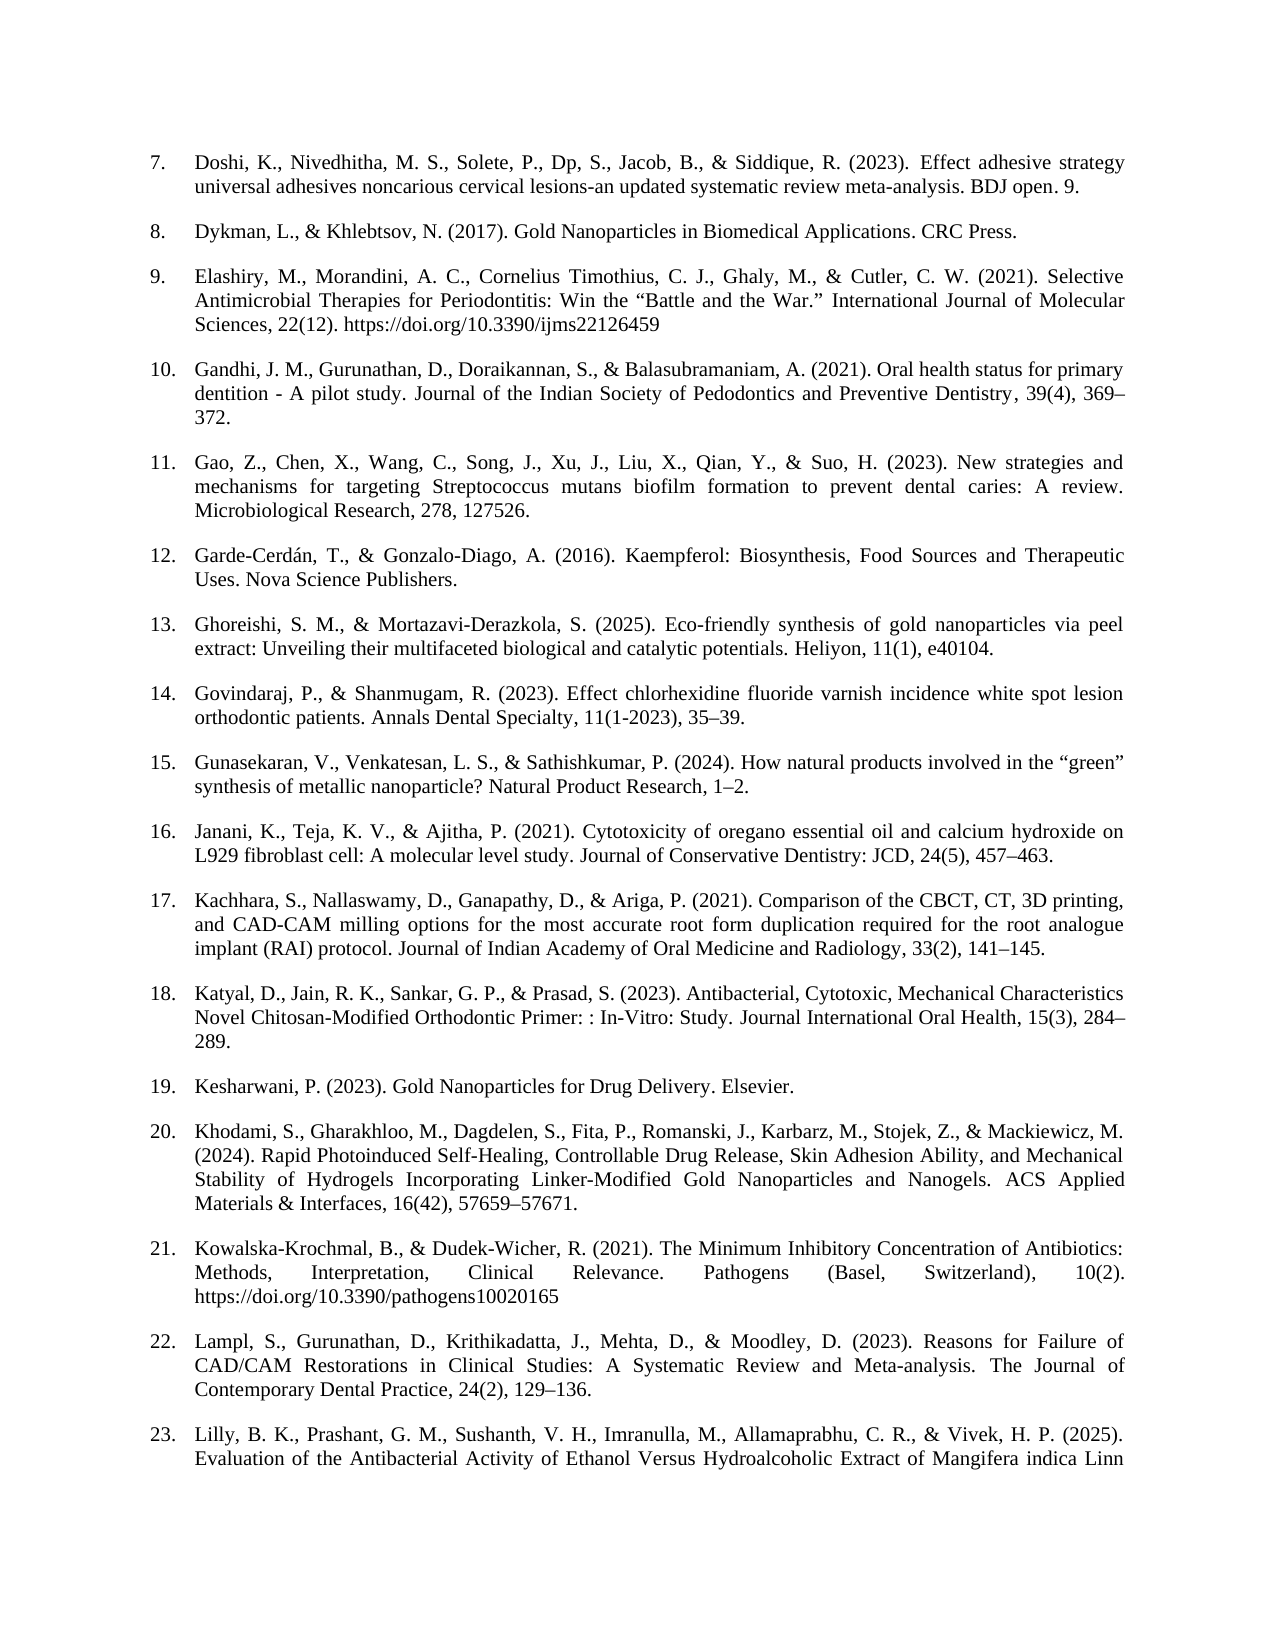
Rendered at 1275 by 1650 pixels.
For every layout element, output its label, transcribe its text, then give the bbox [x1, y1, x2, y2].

text Kesharwani, P. (2023). Gold Nanoparticles for Drug Delivery. Elsevier. [150, 1074, 1125, 1098]
text Dykman, L., & Khlebtsov, N. (2017). Gold Nanoparticles in Biomedical Applications. CRC Press. [150, 219, 1125, 243]
text Gao, Z., Chen, X., Wang, C., Song, J., Xu, J., Liu, X., Qian, Y., & Suo, H. (2023). New strategies and mechanisms for targeting Streptococcus mutans biofilm formation to prevent dental caries: A review. Microbiological Research, 278, 127526. [150, 450, 1125, 522]
text Kowalska-Krochmal, B., & Dudek-Wicher, R. (2021). The Minimum Inhibitory Concentration of Antibiotics: Methods, Interpretation, Clinical Relevance. Pathogens (Basel, Switzerland), 10(2). https://doi.org/10.3390/pathogens10020165 [150, 1236, 1125, 1308]
text Gunasekaran, V., Venkatesan, L. S., & Sathishkumar, P. (2024). How natural products involved in the “green” synthesis of metallic nanoparticle? Natural Product Research, 1–2. [150, 750, 1125, 798]
text Elashiry, M., Morandini, A. C., Cornelius Timothius, C. J., Ghaly, M., & Cutler, C. W. (2021). Selective Antimicrobial Therapies for Periodontitis: Win the “Battle and the War.” International Journal of Molecular Sciences, 22(12). https://doi.org/10.3390/ijms22126459 [150, 264, 1125, 336]
text Khodami, S., Gharakhloo, M., Dagdelen, S., Fita, P., Romanski, J., Karbarz, M., Stojek, Z., & Mackiewicz, M. (2024). Rapid Photoinduced Self-Healing, Controllable Drug Release, Skin Adhesion Ability, and Mechanical Stability of Hydrogels Incorporating Linker-Modified Gold Nanoparticles and Nanogels. ACS Applied Materials & Interfaces, 16(42), 57659–57671. [150, 1119, 1125, 1215]
text Doshi, K., Nivedhitha, M. S., Solete, P., Dp, S., Jacob, B., & Siddique, R. (2023). Effect adhesive strategy universal adhesives noncarious cervical lesions-an updated systematic review meta-analysis. BDJ open. 9. [150, 150, 1125, 198]
text Garde-Cerdán, T., & Gonzalo-Diago, A. (2016). Kaempferol: Biosynthesis, Food Sources and Therapeutic Uses. Nova Science Publishers. [150, 543, 1125, 591]
text Janani, K., Teja, K. V., & Ajitha, P. (2021). Cytotoxicity of oregano essential oil and calcium hydroxide on L929 fibroblast cell: A molecular level study. Journal of Conservative Dentistry: JCD, 24(5), 457–463. [150, 819, 1125, 867]
text Kachhara, S., Nallaswamy, D., Ganapathy, D., & Ariga, P. (2021). Comparison of the CBCT, CT, 3D printing, and CAD-CAM milling options for the most accurate root form duplication required for the root analogue implant (RAI) protocol. Journal of Indian Academy of Oral Medicine and Radiology, 33(2), 141–145. [150, 888, 1125, 960]
text Lampl, S., Gurunathan, D., Krithikadatta, J., Mehta, D., & Moodley, D. (2023). Reasons for Failure of CAD/CAM Restorations in Clinical Studies: A Systematic Review and Meta-analysis. The Journal of Contemporary Dental Practice, 24(2), 129–136. [150, 1329, 1125, 1401]
text Ghoreishi, S. M., & Mortazavi-Derazkola, S. (2025). Eco-friendly synthesis of gold nanoparticles via peel extract: Unveiling their multifaceted biological and catalytic potentials. Heliyon, 11(1), e40104. [150, 612, 1125, 660]
text Govindaraj, P., & Shanmugam, R. (2023). Effect chlorhexidine fluoride varnish incidence white spot lesion orthodontic patients. Annals Dental Specialty, 11(1-2023), 35–39. [150, 681, 1125, 729]
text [150, 1422, 1125, 1470]
text Katyal, D., Jain, R. K., Sankar, G. P., & Prasad, S. (2023). Antibacterial, Cytotoxic, Mechanical Characteristics Novel Chitosan-Modified Orthodontic Primer: : In-Vitro: Study. Journal International Oral Health, 15(3), 284–289. [150, 981, 1125, 1053]
text Gandhi, J. M., Gurunathan, D., Doraikannan, S., & Balasubramaniam, A. (2021). Oral health status for primary dentition - A pilot study. Journal of the Indian Society of Pedodontics and Preventive Dentistry, 39(4), 369–372. [150, 357, 1125, 429]
